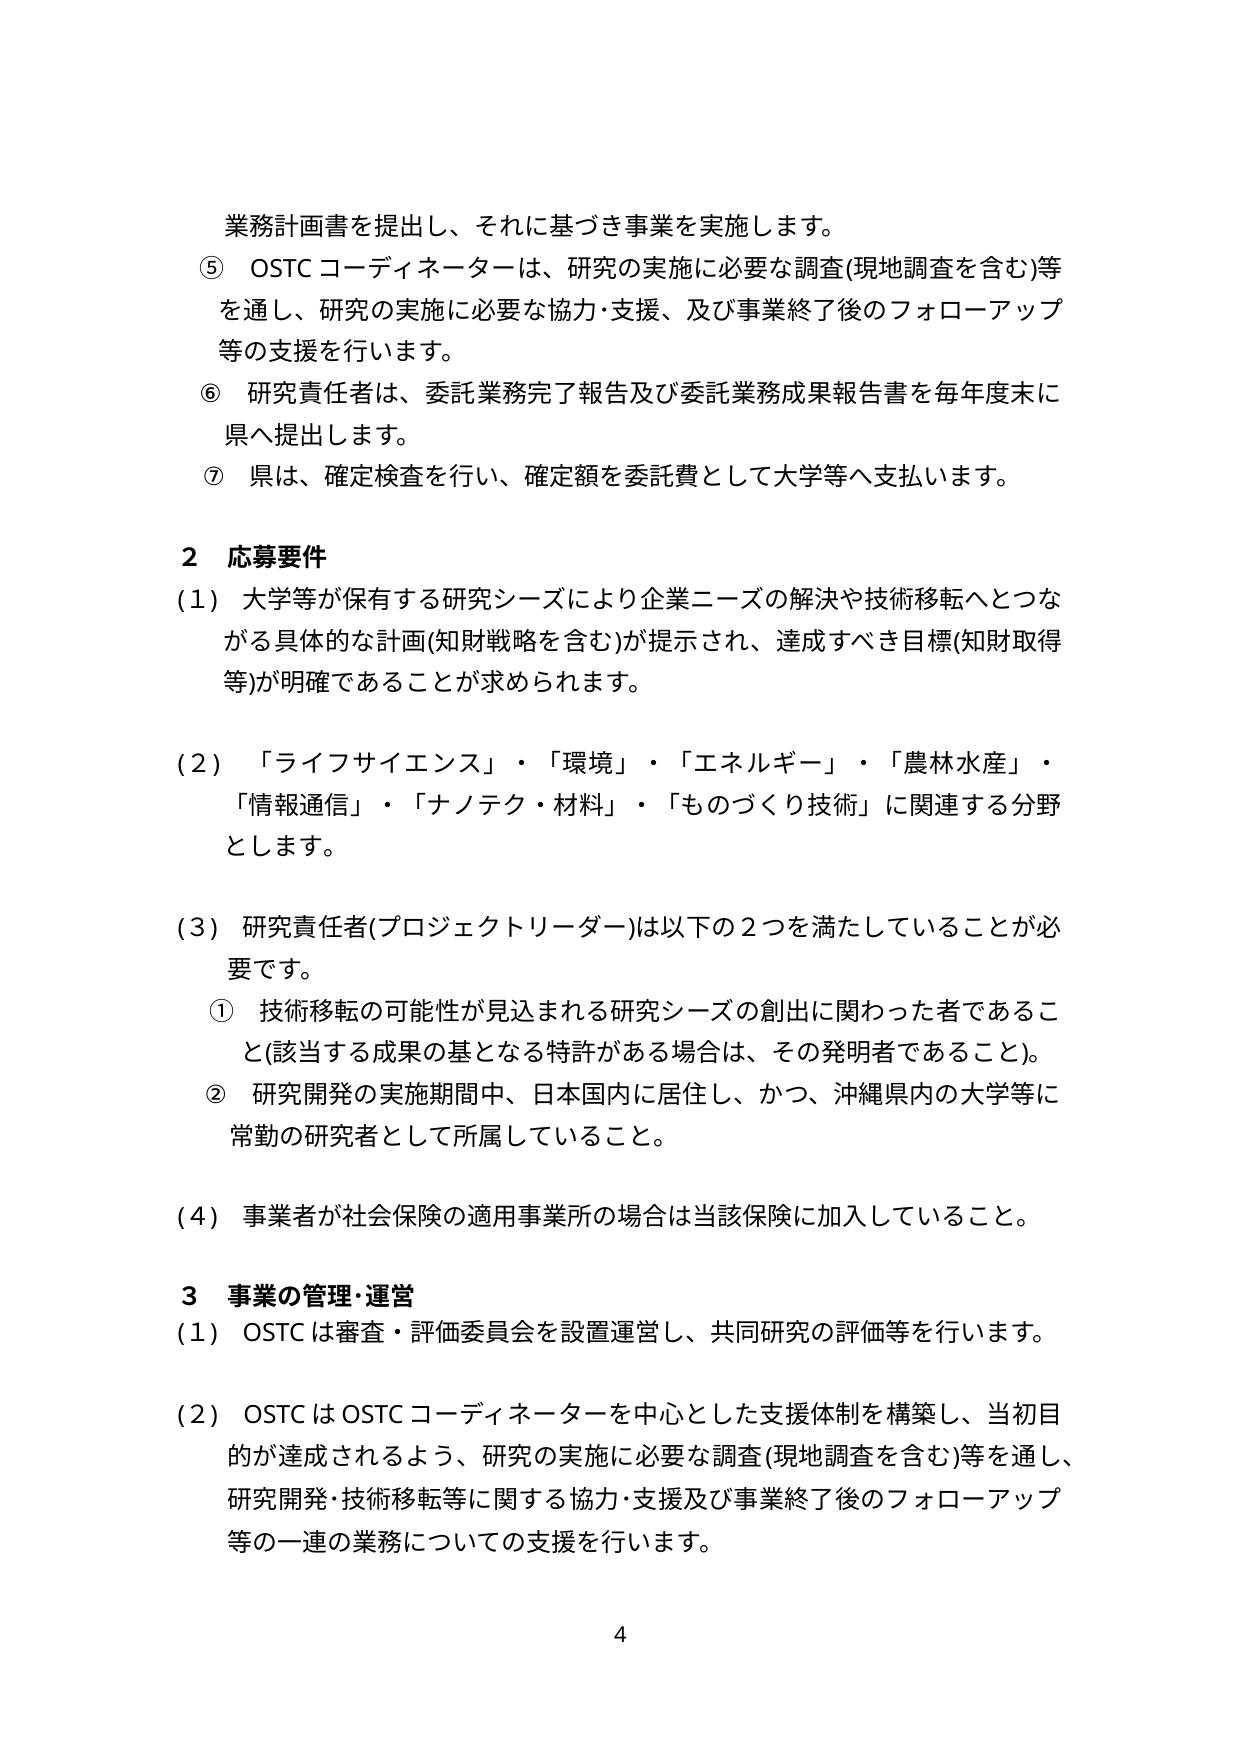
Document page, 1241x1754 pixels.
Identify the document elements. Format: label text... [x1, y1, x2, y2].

text (２) OSTCはOSTCコーディネーターを中心とした支援体制を構築し、当初目的が達成されるよう、研究の実施に必要な調査(現地調査を含む)等を通し、研究開発･技術移転等に関する協力･支援及び事業終了後のフォローアップ等の一連の業務についての支援を行います。 [177, 1394, 1063, 1558]
text ２ 応募要件 [177, 538, 1063, 574]
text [199, 207, 1063, 243]
text ⑤ OSTCコーディネーターは、研究の実施に必要な調査(現地調査を含む)等を通し、研究の実施に必要な協力･支援、及び事業終了後のフォローアップ等の支援を行います。 [199, 248, 1063, 368]
text ⑦ 県は、確定検査を行い、確定額を委託費として大学等へ支払います。 [177, 457, 1063, 493]
text ① 技術移転の可能性が見込まれる研究シーズの創出に関わった者であること(該当する成果の基となる特許がある場合は、その発明者であること)。 [177, 991, 1063, 1069]
text ② 研究開発の実施期間中、日本国内に居住し、かつ、沖縄県内の大学等に常勤の研究者として所属していること。 [204, 1074, 1063, 1152]
text (１) OSTCは審査・評価委員会を設置運営し、共同研究の評価等を行います。 [177, 1312, 1063, 1348]
text ３ 事業の管理･運営 [177, 1276, 1063, 1312]
text (１) 大学等が保有する研究シーズにより企業ニーズの解決や技術移転へとつながる具体的な計画(知財戦略を含む)が提示され、達成すべき目標(知財取得等)が明確であることが求められます。 [177, 579, 1063, 699]
text (４) 事業者が社会保険の適用事業所の場合は当該保険に加入していること。 [177, 1197, 1063, 1233]
text ⑥ 研究責任者は、委託業務完了報告及び委託業務成果報告書を毎年度末に県へ提出します。 [199, 373, 1063, 451]
text (２) 「ライフサイエンス」・「環境」・「エネルギー」・「農林水産」・「情報通信」・「ナノテク・材料」・「ものづくり技術」に関連する分野とします。 [177, 743, 1063, 863]
text (３) 研究責任者(プロジェクトリーダー)は以下の２つを満たしていることが必要です。 [177, 908, 1063, 986]
